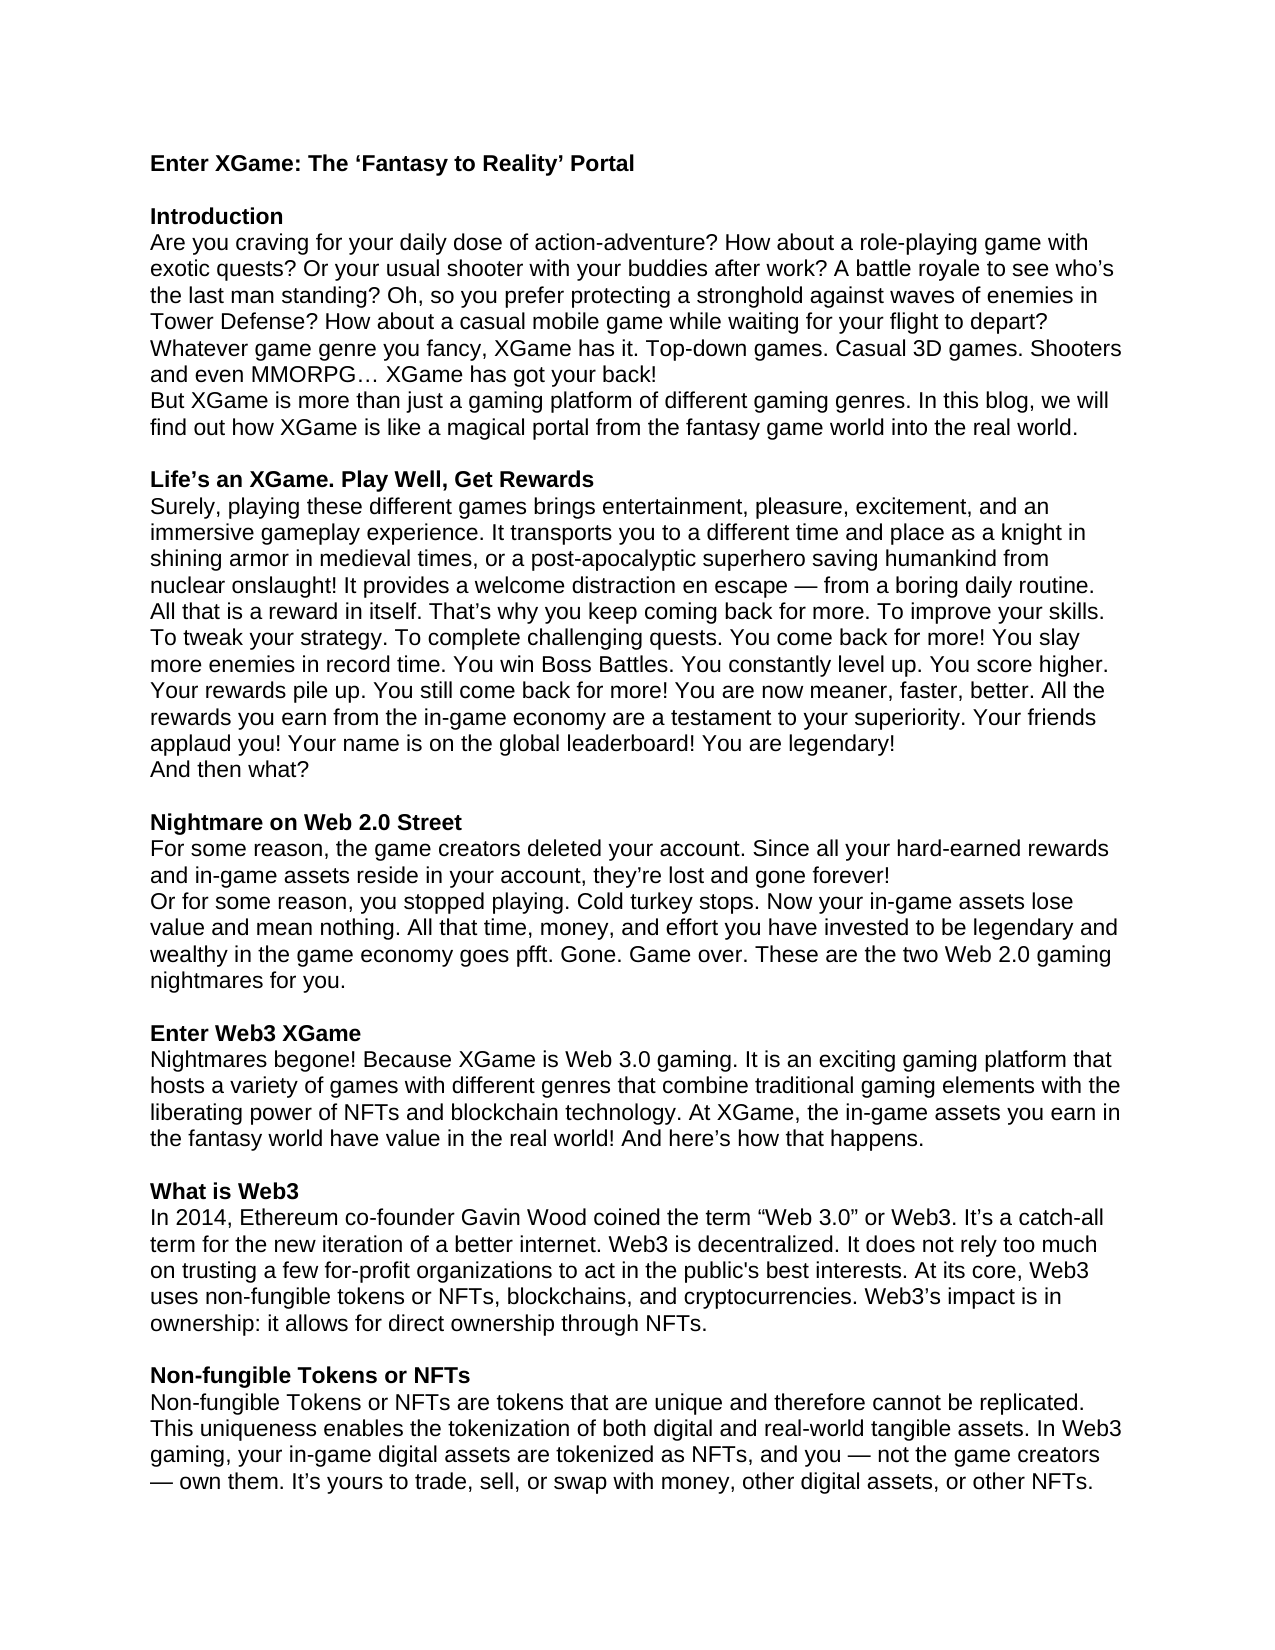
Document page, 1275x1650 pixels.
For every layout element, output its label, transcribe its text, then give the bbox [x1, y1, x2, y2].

text Nightmares begone! Because XGame is Web 3.0 gaming. It is an exciting gaming platform that hosts a variety of games with different genres that combine traditional gaming elements with the liberating power of NFTs and blockchain technology. At XGame, the in-game assets you earn in the fantasy world have value in the real world! And here’s how that happens. [150, 1046, 1125, 1151]
text In 2014, Ethereum co-founder Gavin Wood coined the term “Web 3.0” or Web3. It’s a catch-all term for the new iteration of a better internet. Web3 is decentralized. It does not rely too much on trusting a few for-profit organizations to act in the public's best interests. At its core, Web3 uses non-fungible tokens or NFTs, blockchains, and cryptocurrencies. Web3’s impact is in ownership: it allows for direct ownership through NFTs. [150, 1204, 1125, 1336]
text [150, 1389, 1125, 1494]
text Life’s an XGame. Play Well, Get Rewards [150, 466, 1125, 493]
text Non-fungible Tokens or NFTs [150, 1362, 1125, 1389]
text Enter XGame: The ‘Fantasy to Reality’ Portal [150, 150, 1125, 176]
text Nightmare on Web 2.0 Street [150, 809, 1125, 835]
text Are you craving for your daily dose of action-adventure? How about a role-playing game with exotic quests? Or your usual shooter with your buddies after work? A battle royale to see who’s the last man standing? Oh, so you prefer protecting a stronghold against waves of enemies in Tower Defense? How about a casual mobile game while waiting for your flight to depart? Whatever game genre you fancy, XGame has it. Top-down games. Casual 3D games. Shooters and even MMORPG… XGame has got your back! [150, 229, 1125, 387]
text All that is a reward in itself. That’s why you keep coming back for more. To improve your skills. To tweak your strategy. To complete challenging quests. You come back for more! You slay more enemies in record time. You win Boss Battles. You constantly level up. You score higher. Your rewards pile up. You still come back for more! You are now meaner, faster, better. All the rewards you earn from the in-game economy are a testament to your superiority. Your friends applaud you! Your name is on the global leaderboard! You are legendary! [150, 598, 1125, 756]
text Surely, playing these different games brings entertainment, pleasure, excitement, and an immersive gameplay experience. It transports you to a different time and place as a knight in shining armor in medieval times, or a post-apocalyptic superhero saving humankind from nuclear onslaught! It provides a welcome distraction en escape — from a boring daily routine. [150, 493, 1125, 598]
text And then what? [150, 756, 1125, 782]
text But XGame is more than just a gaming platform of different gaming genres. In this blog, we will find out how XGame is like a magical portal from the fantasy game world into the real world. [150, 387, 1125, 440]
text Introduction [150, 203, 1125, 229]
text Or for some reason, you stopped playing. Cold turkey stops. Now your in-game assets lose value and mean nothing. All that time, money, and effort you have invested to be legendary and wealthy in the game economy goes pfft. Gone. Game over. These are the two Web 2.0 gaming nightmares for you. [150, 888, 1125, 993]
text For some reason, the game creators deleted your account. Since all your hard-earned rewards and in-game assets reside in your account, they’re lost and gone forever! [150, 835, 1125, 888]
text What is Web3 [150, 1178, 1125, 1204]
text Enter Web3 XGame [150, 1020, 1125, 1046]
